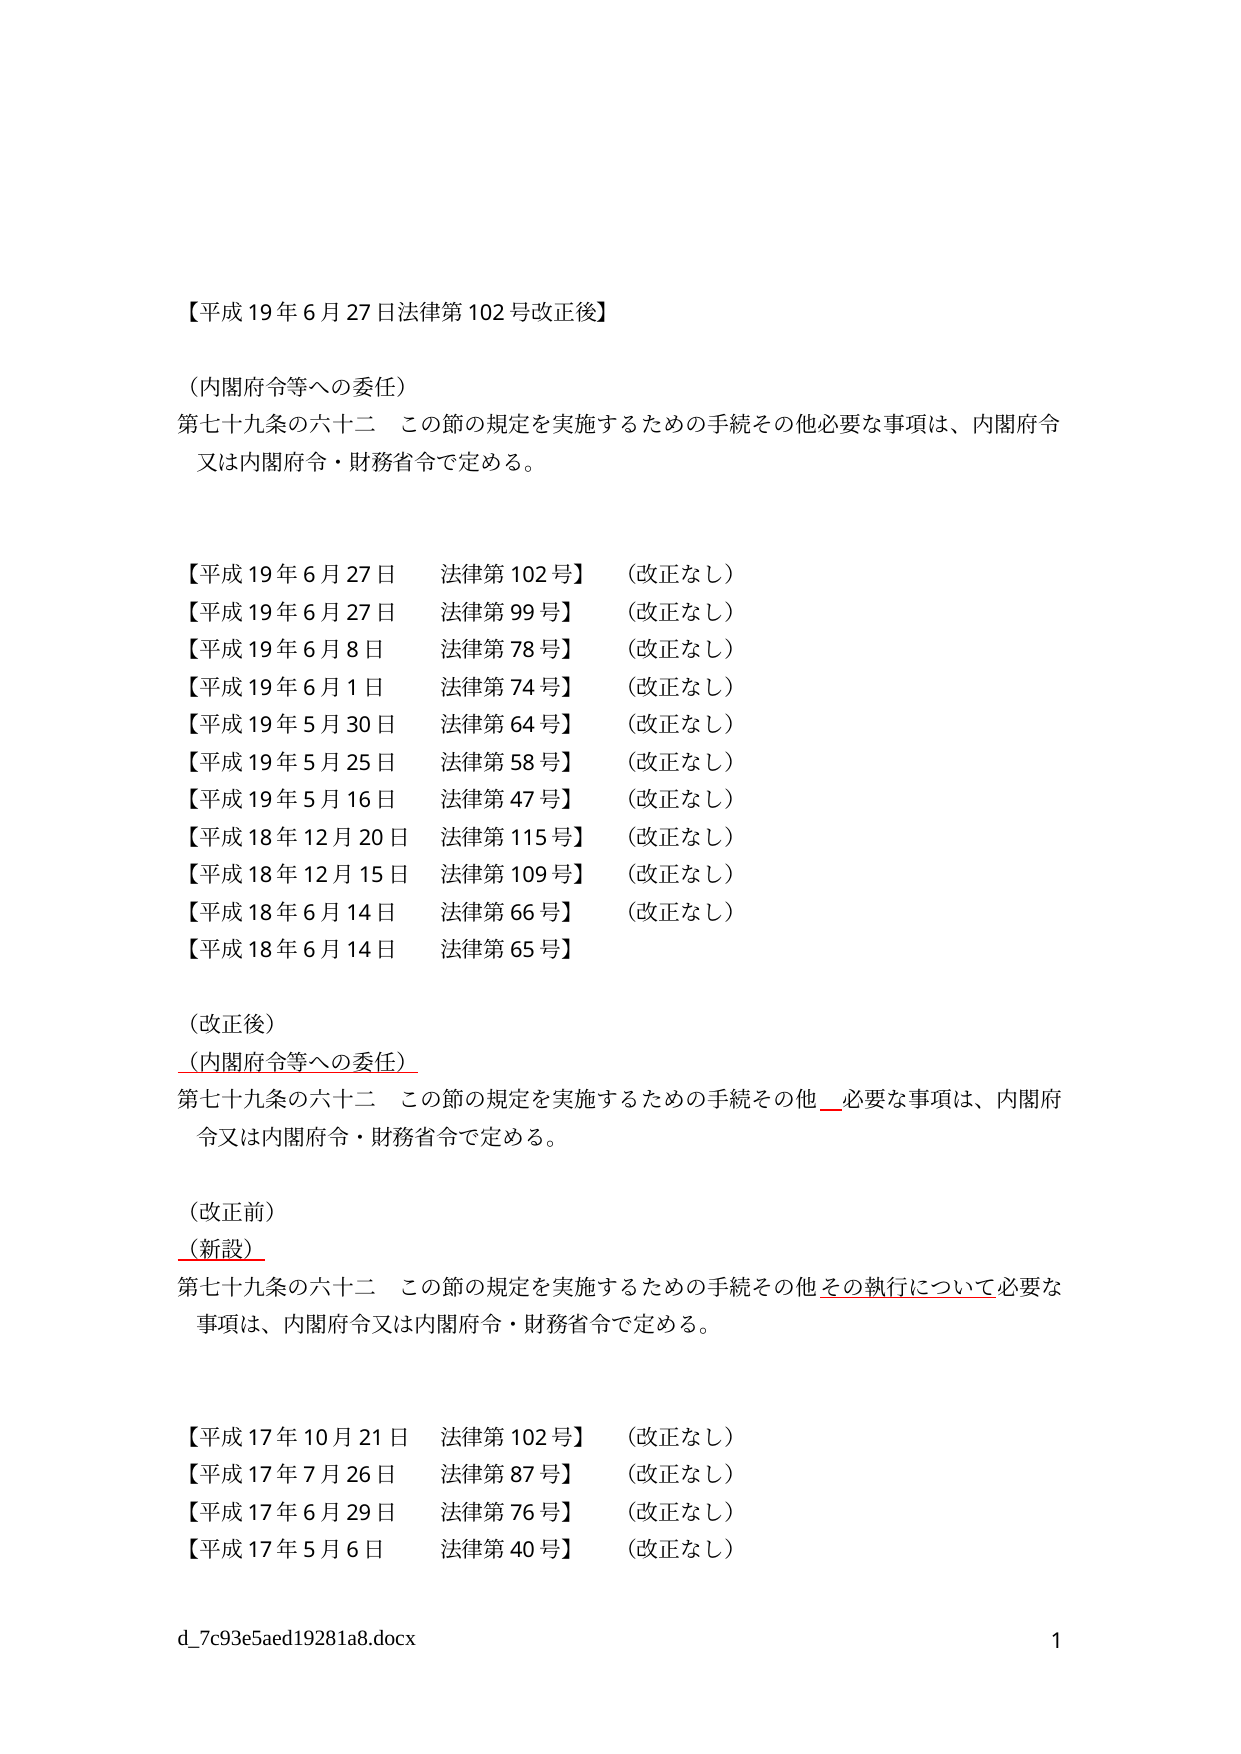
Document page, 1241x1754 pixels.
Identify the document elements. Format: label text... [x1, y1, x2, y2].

text 【平成19年6月27日法律第102号改正後】 [177, 292, 1063, 329]
text 【平成19年6月8日 法律第78号】 （改正なし） [177, 629, 1063, 667]
text 【平成17年5月6日 法律第40号】 （改正なし） [177, 1529, 1063, 1567]
text （改正前） [177, 1192, 1063, 1229]
text 【平成19年6月27日 法律第99号】 （改正なし） [177, 592, 1063, 629]
text 【平成19年5月25日 法律第58号】 （改正なし） [177, 742, 1063, 779]
text （新設） [177, 1229, 1063, 1267]
text 第七十九条の六十二 この節の規定を実施するための手続その他必要な事項は、内閣府令又は内閣府令・財務省令で定める。 [177, 404, 1063, 479]
text （改正後） [177, 1004, 1063, 1042]
text 【平成18年12月20日 法律第115号】 （改正なし） [177, 817, 1063, 854]
text 第七十九条の六十二 この節の規定を実施するための手続その他その執行について必要な事項は、内閣府令又は内閣府令・財務省令で定める。 [177, 1267, 1063, 1342]
text 【平成17年6月29日 法律第76号】 （改正なし） [177, 1492, 1063, 1529]
text （内閣府令等への委任） [177, 367, 1063, 404]
text 【平成18年12月15日 法律第109号】 （改正なし） [177, 854, 1063, 892]
text 【平成17年7月26日 法律第87号】 （改正なし） [177, 1454, 1063, 1492]
text 【平成19年6月27日 法律第102号】 （改正なし） [177, 554, 1063, 592]
text 【平成19年5月30日 法律第64号】 （改正なし） [177, 704, 1063, 742]
text 【平成18年6月14日 法律第65号】 [177, 929, 1063, 967]
text 【平成18年6月14日 法律第66号】 （改正なし） [177, 892, 1063, 929]
text 第七十九条の六十二 この節の規定を実施するための手続その他 必要な事項は、内閣府令又は内閣府令・財務省令で定める。 [177, 1079, 1063, 1154]
text 【平成19年5月16日 法律第47号】 （改正なし） [177, 779, 1063, 817]
text 【平成17年10月21日 法律第102号】 （改正なし） [177, 1417, 1063, 1454]
text 【平成19年6月1日 法律第74号】 （改正なし） [177, 667, 1063, 704]
text （内閣府令等への委任） [177, 1042, 1063, 1079]
